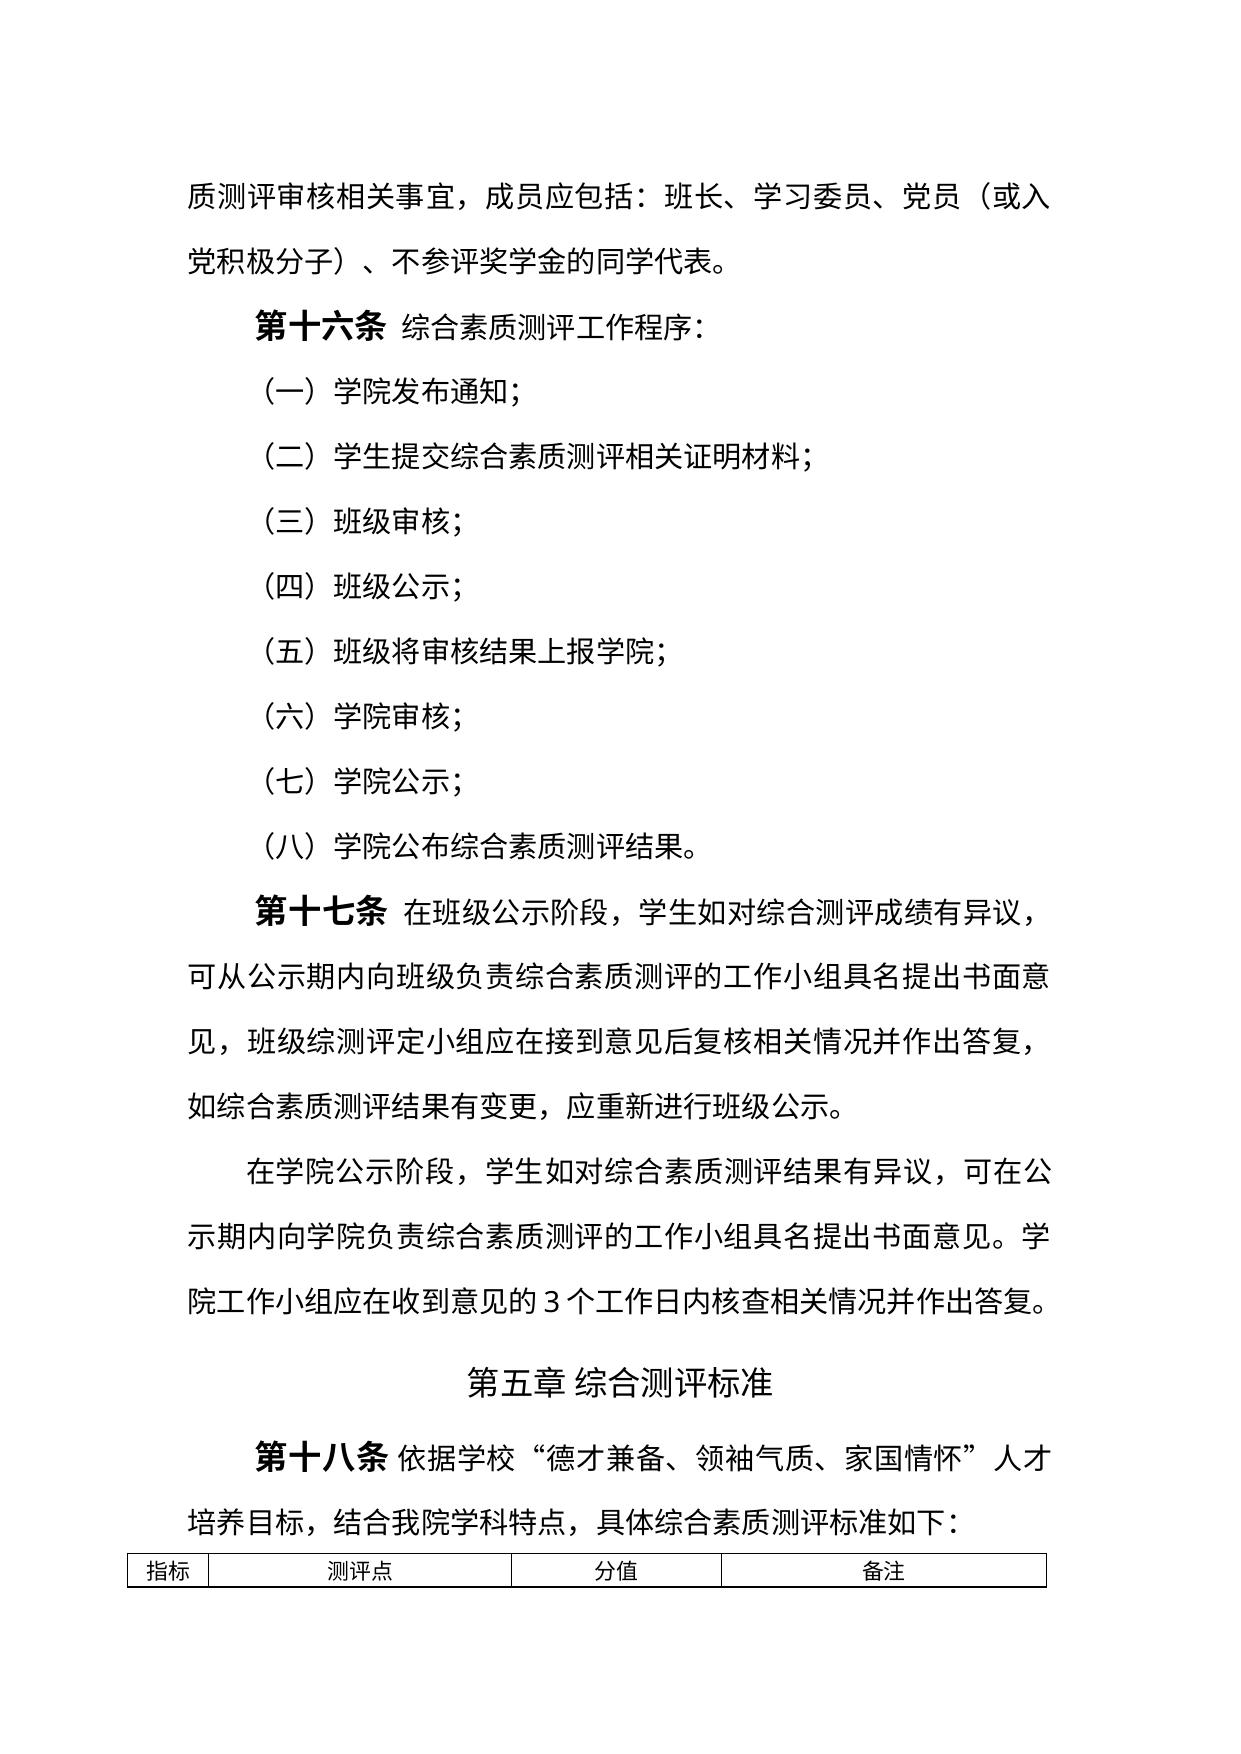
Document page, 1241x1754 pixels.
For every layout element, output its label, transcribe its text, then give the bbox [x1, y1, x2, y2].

text 第十八条 依据学校“德才兼备、领袖气质、家国情怀”人才培养目标，结合我院学科特点，具体综合素质测评标准如下： [187, 1423, 1053, 1553]
text （二）学生提交综合素质测评相关证明材料； [187, 422, 1053, 487]
text （三）班级审核； [187, 487, 1053, 552]
table_header 备注 [722, 1554, 1046, 1586]
text 在学院公示阶段，学生如对综合素质测评结果有异议，可在公示期内向学院负责综合素质测评的工作小组具名提出书面意见。学院工作小组应在收到意见的3个工作日内核查相关情况并作出答复。 [187, 1137, 1053, 1332]
text （八）学院公布综合素质测评结果。 [187, 812, 1053, 877]
text （七）学院公示； [187, 747, 1053, 812]
text 第五章 综合测评标准 [187, 1348, 1053, 1407]
table_header 分值 [512, 1554, 721, 1586]
text （一）学院发布通知； [187, 357, 1053, 422]
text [187, 162, 1053, 292]
text （四）班级公示； [187, 552, 1053, 617]
text （六）学院审核； [187, 682, 1053, 747]
text （五）班级将审核结果上报学院； [187, 617, 1053, 682]
table_header 指标编号 [128, 1554, 208, 1586]
text 第十七条 在班级公示阶段，学生如对综合测评成绩有异议，可从公示期内向班级负责综合素质测评的工作小组具名提出书面意见，班级综测评定小组应在接到意见后复核相关情况并作出答复，如综合素质测评结果有变更，应重新进行班级公示。 [187, 877, 1053, 1137]
text 第十六条 综合素质测评工作程序： [187, 292, 1053, 357]
table_header 测评点 [209, 1554, 511, 1586]
